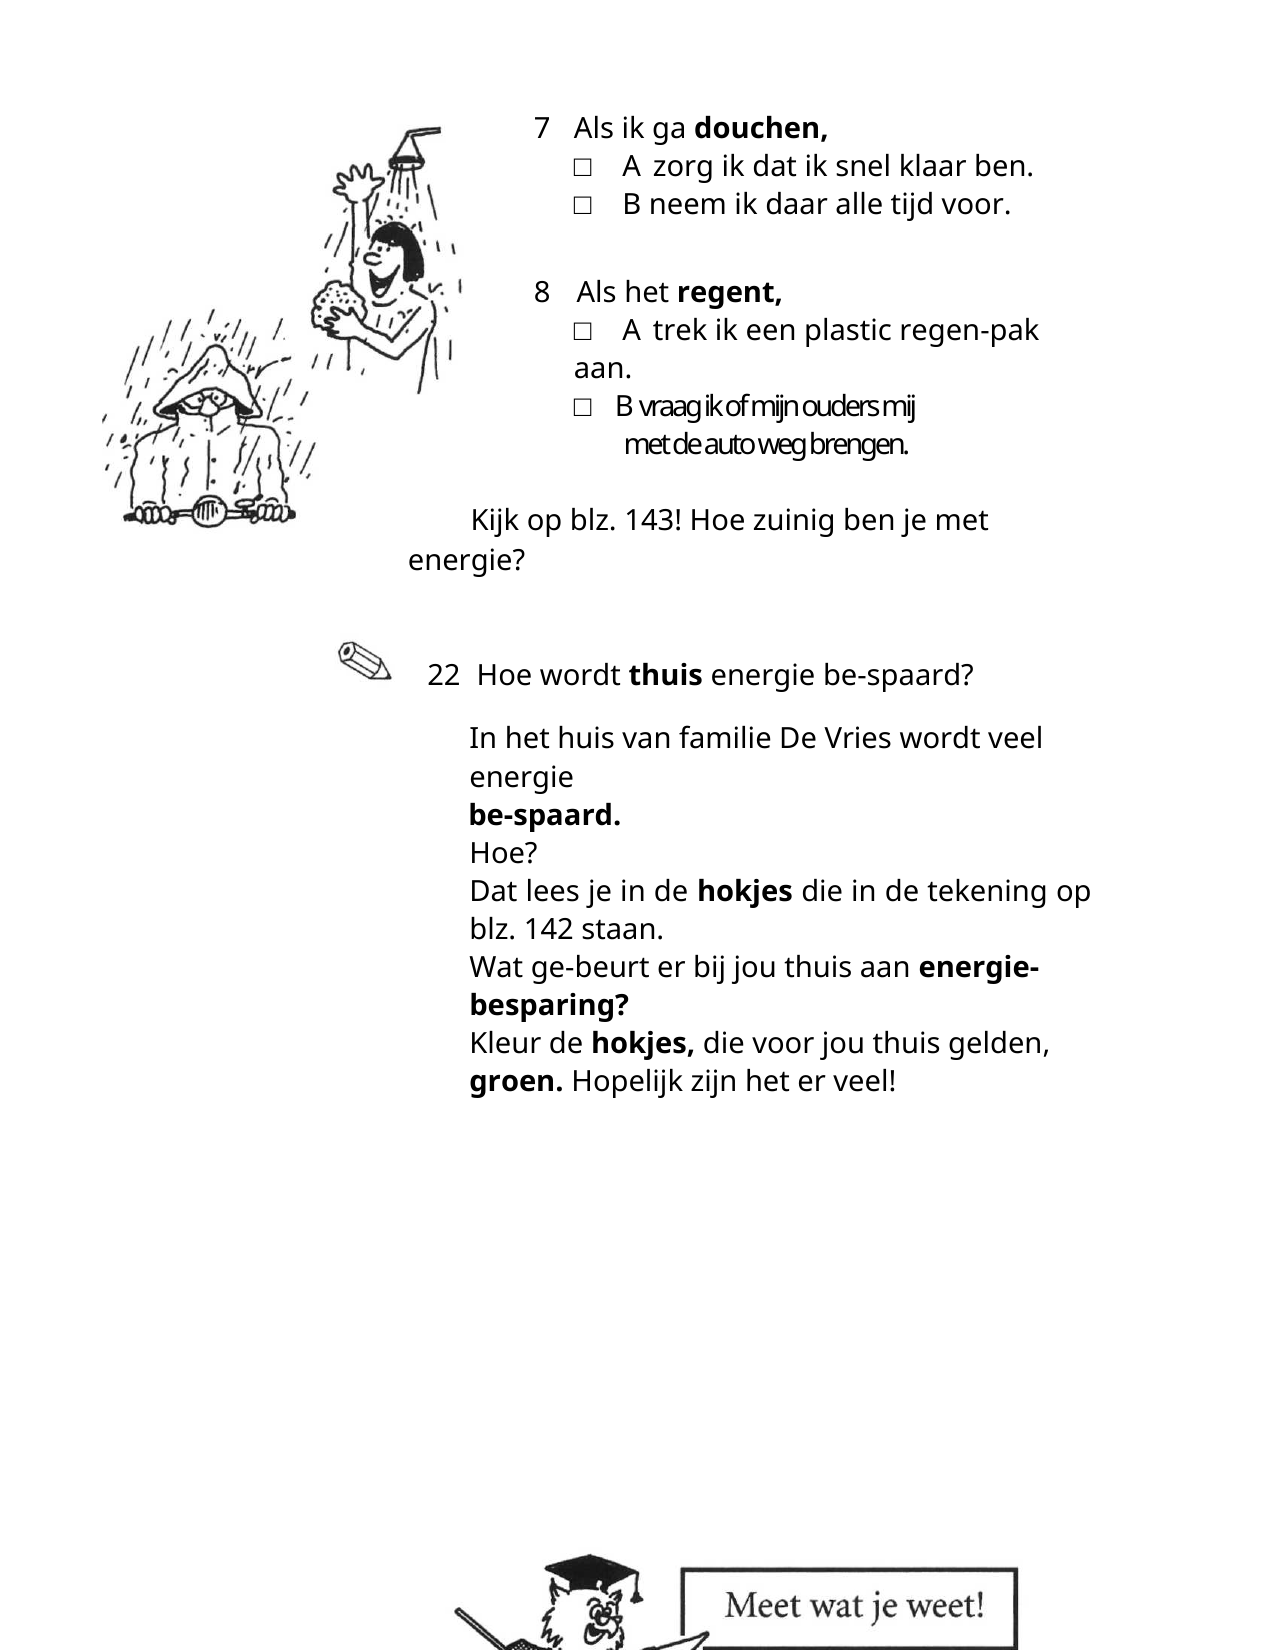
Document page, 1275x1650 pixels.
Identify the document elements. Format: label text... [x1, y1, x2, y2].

text In het huis van familie De Vries wordt veel energie [469, 718, 1064, 794]
text 7 Als ik ga douchen, [534, 108, 1041, 146]
text Hoe? [469, 833, 1041, 871]
picture [328, 627, 399, 692]
text Dat lees je in de hokjes die in de tekening op blz. 142 staan. [469, 871, 1092, 947]
text Wat ge-beurt er bij jou thuis aan energie-besparing? [469, 947, 1041, 1023]
picture [433, 1530, 1063, 1650]
text be-spaard. [468, 794, 1041, 833]
text 22 Hoe wordt thuis energie be-spaard? [408, 654, 1041, 693]
text Kijk op blz. 143! Hoe zuinig ben je met energie? [408, 499, 1041, 579]
list A zorg ik dat ik snel klaar ben. [574, 146, 1041, 184]
list B neem ik daar alle tijd voor. [574, 184, 1041, 222]
picture [102, 112, 470, 540]
text Kleur de hokjes, die voor jou thuis gelden, groen. Hopelijk zijn het er veel! [469, 1023, 1064, 1099]
text 8 Als het regent, [534, 272, 1041, 310]
list A trek ik een plastic regen-pak aan. [574, 310, 1041, 386]
list B vraag ik of mijn ouders mij met de auto weg brengen. [574, 386, 933, 462]
